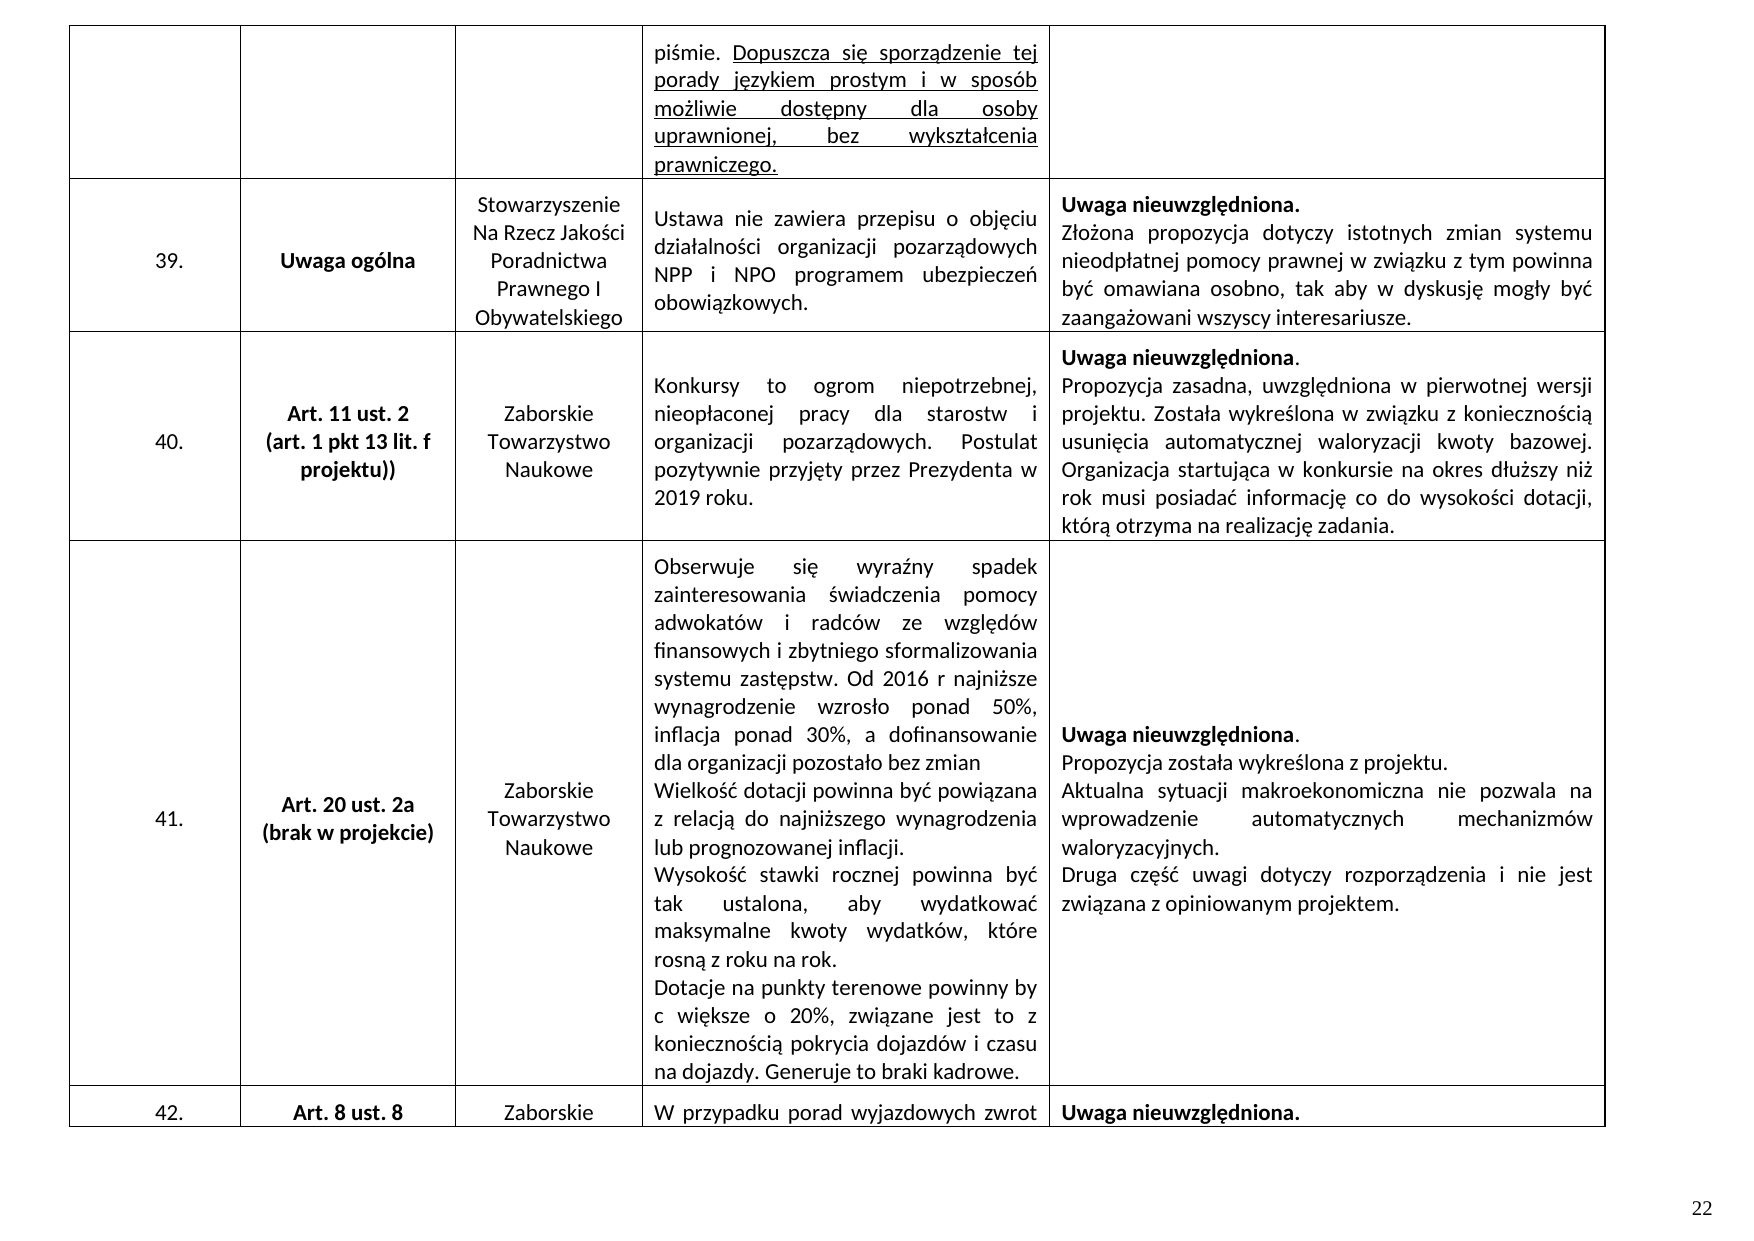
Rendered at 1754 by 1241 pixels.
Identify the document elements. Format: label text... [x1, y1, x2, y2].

table_cell Uwaga nieuwzględniona. Złożona propozycja dotyczy istotnych zmian systemu nieodpłatnej pomocy prawnej w związku z tym powinna być omawiana osobno, tak aby w dyskusję mogły być zaangażowani wszyscy interesariusze. [1050, 179, 1604, 331]
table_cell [456, 1086, 642, 1126]
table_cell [643, 26, 1049, 178]
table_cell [1050, 26, 1604, 178]
table_cell Zaborskie Towarzystwo Naukowe [456, 332, 642, 539]
table_cell Uwaga ogólna [241, 179, 455, 331]
table_cell Art. 20 ust. 2a (brak w projekcie) [241, 541, 455, 1085]
table_cell [70, 179, 240, 331]
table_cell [241, 1086, 455, 1126]
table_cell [241, 26, 455, 178]
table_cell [456, 26, 642, 178]
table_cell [643, 1086, 1049, 1126]
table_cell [1050, 1086, 1604, 1126]
table_cell [70, 26, 240, 178]
table_cell Zaborskie Towarzystwo Naukowe [456, 541, 642, 1085]
table_cell [70, 1086, 240, 1126]
table_cell Obserwuje się wyraźny spadek zainteresowania świadczenia pomocy adwokatów i radców ze względów finansowych i zbytniego sformalizowania systemu zastępstw. Od 2016 r najniższe wynagrodzenie wzrosło ponad 50%, inflacja ponad 30%, a dofinansowanie dla organizacji pozostało bez zmian Wielkość dotacji powinna być powiązana z relacją do najniższego wynagrodzenia lub prognozowanej inflacji. Wysokość stawki rocznej powinna być tak ustalona, aby wydatkować maksymalne kwoty wydatków, które rosną z roku na rok. Dotacje na punkty terenowe powinny by c większe o 20%, związane jest to z koniecznością pokrycia dojazdów i czasu na dojazdy. Generuje to braki kadrowe. [643, 541, 1049, 1085]
table_cell Uwaga nieuwzględniona. Propozycja została wykreślona z projektu. Aktualna sytuacji makroekonomiczna nie pozwala na wprowadzenie automatycznych mechanizmów waloryzacyjnych. Druga część uwagi dotyczy rozporządzenia i nie jest związana z opiniowanym projektem. [1050, 541, 1604, 1085]
table_cell Konkursy to ogrom niepotrzebnej, nieopłaconej pracy dla starostw i organizacji pozarządowych. Postulat pozytywnie przyjęty przez Prezydenta w 2019 roku. [643, 332, 1049, 539]
table_cell [70, 541, 240, 1085]
table_cell [70, 332, 240, 539]
table_cell Stowarzyszenie Na Rzecz Jakości Poradnictwa Prawnego I Obywatelskiego [456, 179, 642, 331]
table_cell Ustawa nie zawiera przepisu o objęciu działalności organizacji pozarządowych NPP i NPO programem ubezpieczeń obowiązkowych. [643, 179, 1049, 331]
table_cell Art. 11 ust. 2 (art. 1 pkt 13 lit. f projektu)) [241, 332, 455, 539]
